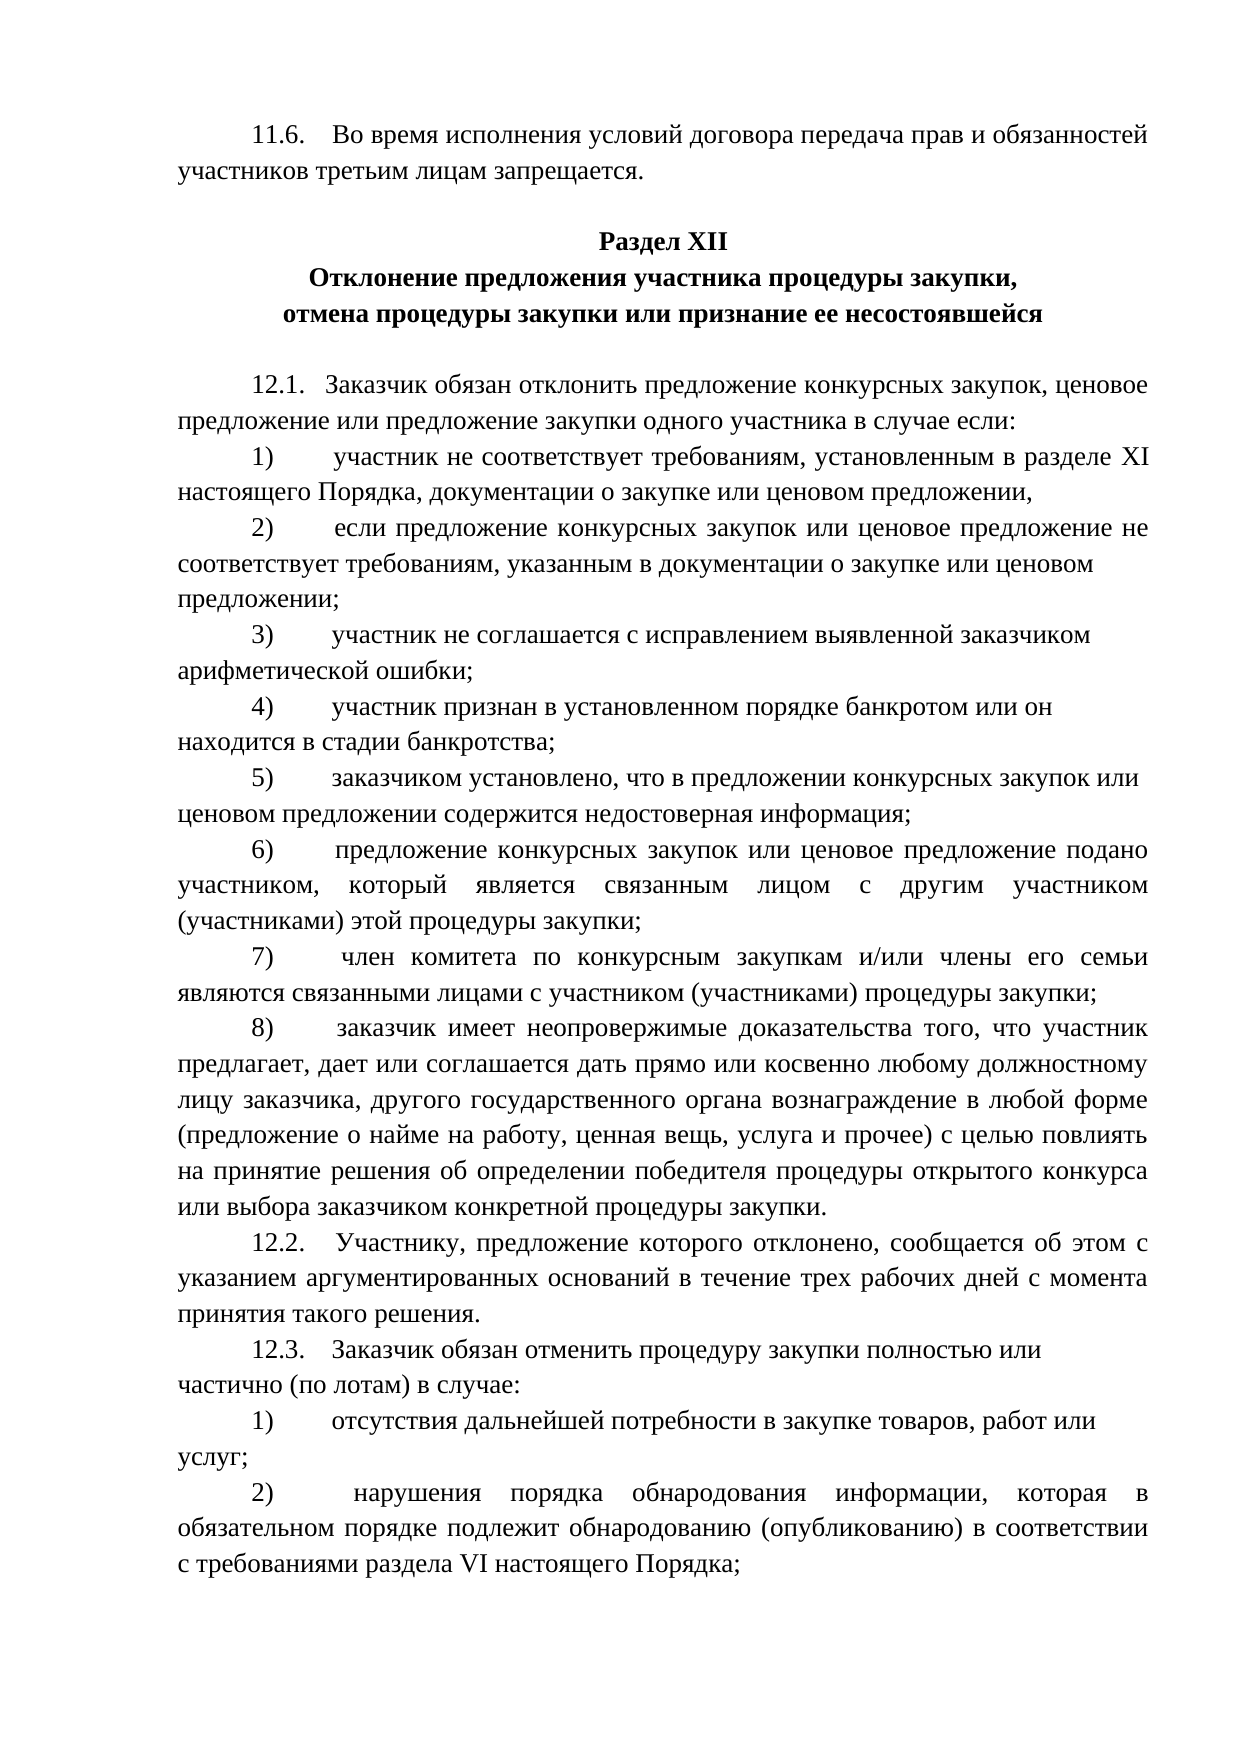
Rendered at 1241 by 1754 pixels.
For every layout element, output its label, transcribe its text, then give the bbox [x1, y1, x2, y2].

list Во время исполнения условий договора передача прав и обязанностей участников третьим лицам запрещается. [177, 118, 1149, 185]
text Раздел XII [177, 225, 1149, 256]
text предложении; [177, 583, 1149, 614]
text услуг; [177, 1440, 1149, 1471]
text частично (по лотам) в случае: [177, 1369, 1149, 1400]
list заказчик имеет неопровержимые доказательства того, что участник предлагает, дает или соглашается дать прямо или косвенно любому должностному лицу заказчика, другого государственного органа вознаграждение в любой форме (предложение о найме на работу, ценная вещь, услуга и прочее) с целью повлиять на принятие решения об определении победителя процедуры открытого конкурса или выбора заказчиком конкретной процедуры закупки. [177, 1011, 1149, 1221]
list участник не соглашается с исправлением выявленной заказчиком [177, 618, 1149, 649]
text ценовом предложении содержится недостоверная информация; [177, 797, 1149, 828]
list участник признан в установленном порядке банкротом или он [177, 690, 1149, 721]
list предложение конкурсных закупок или ценовое предложение подано участником, который является связанным лицом с другим участником (участниками) этой процедуры закупки; [177, 833, 1149, 935]
list участник не соответствует требованиям, установленным в разделе XI настоящего Порядка, документации о закупке или ценовом предложении, [177, 440, 1149, 507]
list Участнику, предложение которого отклонено, сообщается об этом с указанием аргументированных оснований в течение трех рабочих дней с момента принятия такого решения. [177, 1226, 1149, 1328]
list заказчиком установлено, что в предложении конкурсных закупок или [177, 761, 1149, 792]
list Заказчик обязан отклонить предложение конкурсных закупок, ценовое предложение или предложение закупки одного участника в случае если: [177, 368, 1149, 435]
text арифметической ошибки; [177, 654, 1149, 685]
text Отклонение предложения участника процедуры закупки, [177, 261, 1149, 292]
list отсутствия дальнейшей потребности в закупке товаров, работ или [177, 1404, 1149, 1436]
text отмена процедуры закупки или признание ее несостоявшейся [177, 297, 1149, 328]
list нарушения порядка обнародования информации, которая в обязательном порядке подлежит обнародованию (опубликованию) в соответствии с требованиями раздела VI настоящего Порядка; [177, 1476, 1149, 1578]
list если предложение конкурсных закупок или ценовое предложение не соответствует требованиям, указанным в документации о закупке или ценовом [177, 511, 1149, 578]
list член комитета по конкурсным закупкам и/или члены его семьи являются связанными лицами с участником (участниками) процедуры закупки; [177, 940, 1149, 1007]
list Заказчик обязан отменить процедуру закупки полностью или [177, 1333, 1149, 1364]
text находится в стадии банкротства; [177, 726, 1149, 757]
